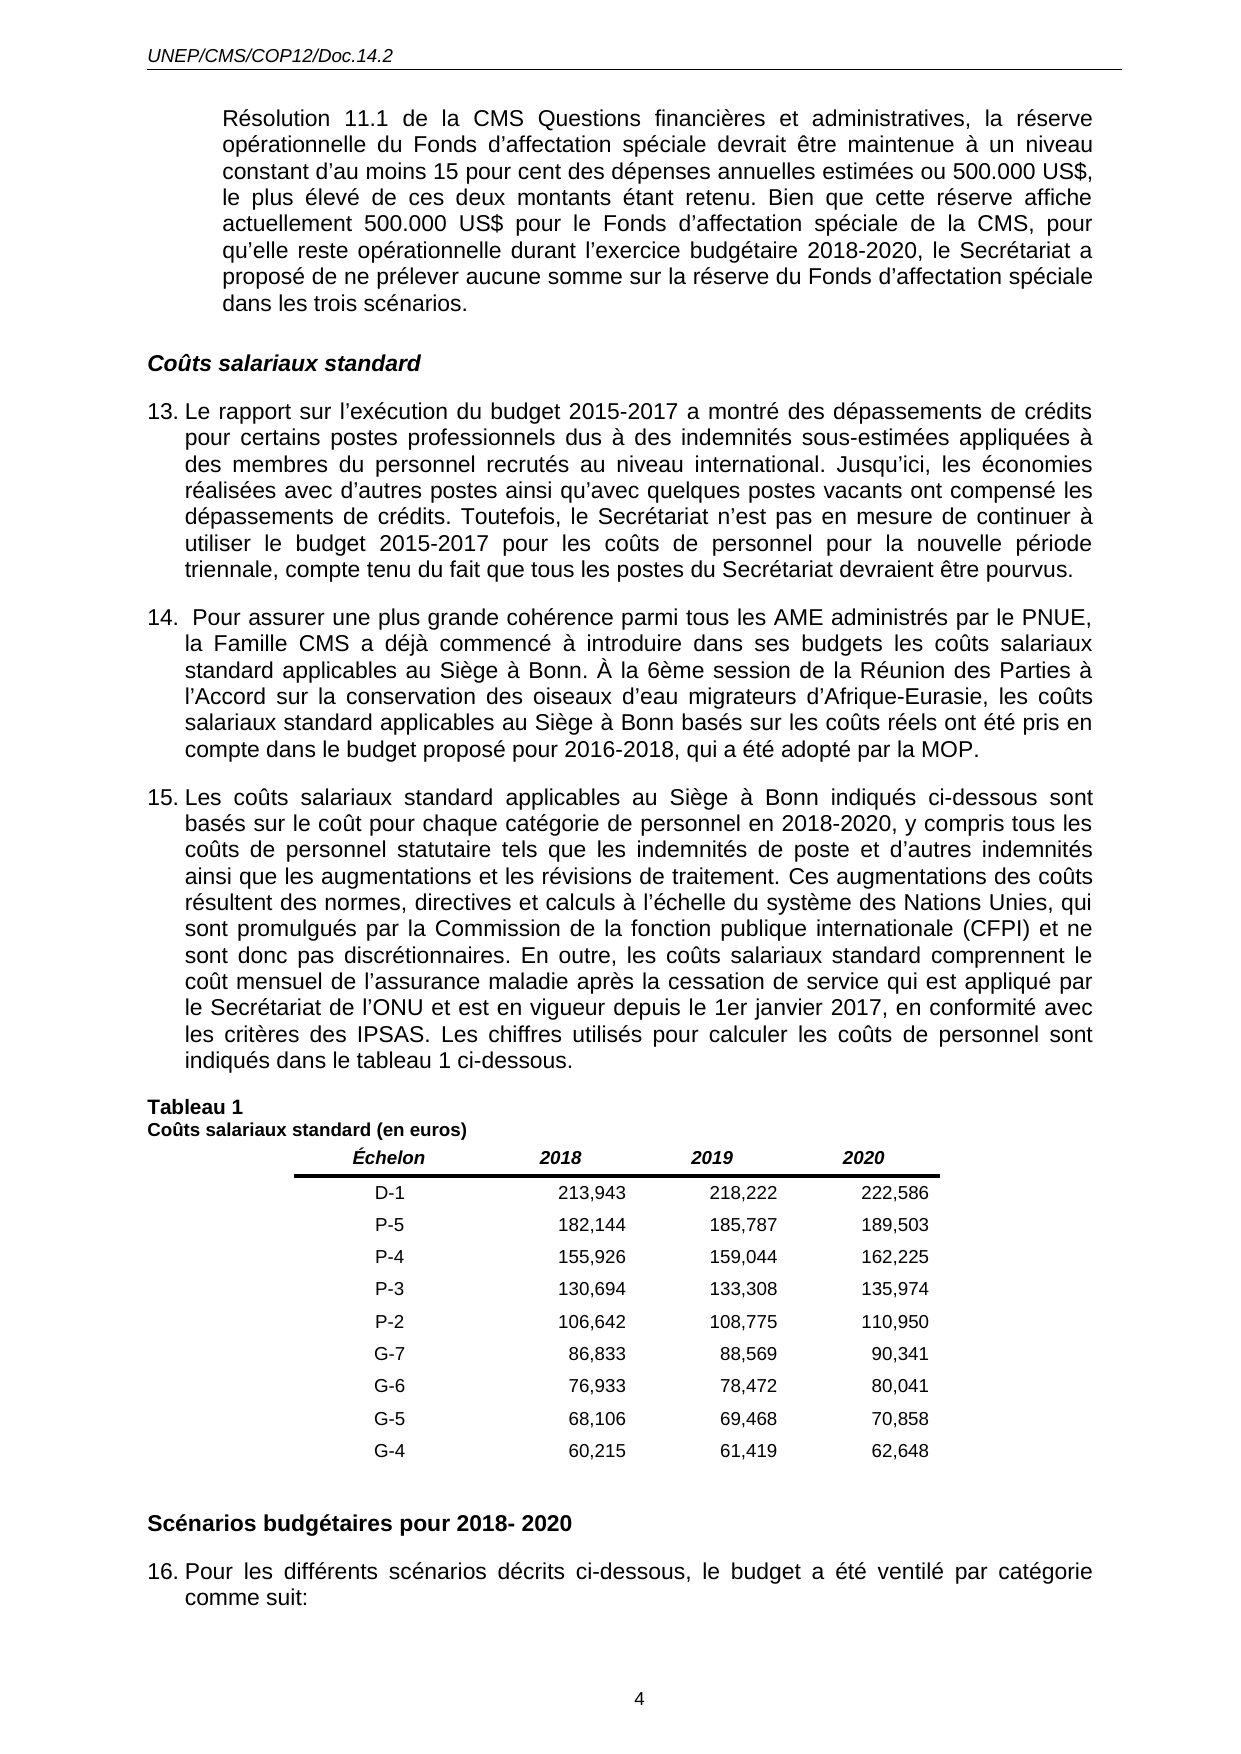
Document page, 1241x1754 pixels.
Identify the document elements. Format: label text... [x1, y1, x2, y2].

table_cell 106,642 [485, 1305, 637, 1337]
list Pour les différents scénarios décrits ci-dessous, le budget a été ventilé par catégorie comme suit: [147, 1558, 1093, 1610]
table_cell 76,933 [485, 1370, 637, 1402]
table_cell 213,943 [485, 1178, 637, 1208]
table_cell 61,419 [637, 1434, 788, 1467]
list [184, 105, 1093, 316]
table_cell P-3 [294, 1273, 485, 1305]
table_cell 222,586 [789, 1178, 940, 1208]
table_cell G-5 [294, 1402, 485, 1434]
table_header 2019 [637, 1141, 788, 1174]
table_header Échelon [294, 1141, 485, 1174]
table_cell 133,308 [637, 1273, 788, 1305]
table_cell P-5 [294, 1208, 485, 1241]
table_header 2018 [485, 1141, 637, 1174]
table_cell 68,106 [485, 1402, 637, 1434]
table_cell 110,950 [789, 1305, 940, 1337]
table_cell 69,468 [637, 1402, 788, 1434]
table_cell 155,926 [485, 1241, 637, 1273]
table_cell 60,215 [485, 1434, 637, 1467]
text Coûts salariaux standard [147, 350, 1093, 376]
list Le rapport sur l’exécution du budget 2015-2017 a montré des dépassements de crédits pour certains postes professionnels dus à des indemnités sous-estimées appliquées à des membres du personnel recrutés au niveau international. Jusqu’ici, les économies réalisées avec d’autres postes ainsi qu’avec quelques postes vacants ont compensé les dépassements de crédits. Toutefois, le Secrétariat n’est pas en mesure de continuer à utiliser le budget 2015-2017 pour les coûts de personnel pour la nouvelle période triennale, compte tenu du fait que tous les postes du Secrétariat devraient être pourvus. [147, 398, 1093, 582]
table_cell 86,833 [485, 1338, 637, 1370]
table_cell 135,974 [789, 1273, 940, 1305]
table_header 2020 [789, 1141, 940, 1174]
table_cell 70,858 [789, 1402, 940, 1434]
table_cell D-1 [294, 1178, 485, 1208]
table_cell 80,041 [789, 1370, 940, 1402]
table_cell 185,787 [637, 1208, 788, 1241]
table_cell P-4 [294, 1241, 485, 1273]
list Pour assurer une plus grande cohérence parmi tous les AME administrés par le PNUE, la Famille CMS a déjà commencé à introduire dans ses budgets les coûts salariaux standard applicables au Siège à Bonn. À la 6ème session de la Réunion des Parties à l’Accord sur la conservation des oiseaux d’eau migrateurs d’Afrique-Eurasie, les coûts salariaux standard applicables au Siège à Bonn basés sur les coûts réels ont été pris en compte dans le budget proposé pour 2016-2018, qui a été adopté par la MOP. [147, 604, 1093, 762]
text Tableau 1 [147, 1095, 1093, 1119]
table_cell G-6 [294, 1370, 485, 1402]
text Coûts salariaux standard (en euros) [147, 1119, 1093, 1141]
table_cell P-2 [294, 1305, 485, 1337]
table_cell 189,503 [789, 1208, 940, 1241]
list Les coûts salariaux standard applicables au Siège à Bonn indiqués ci-dessous sont basés sur le coût pour chaque catégorie de personnel en 2018-2020, y compris tous les coûts de personnel statutaire tels que les indemnités de poste et d’autres indemnités ainsi que les augmentations et les révisions de traitement. Ces augmentations des coûts résultent des normes, directives et calculs à l’échelle du système des Nations Unies, qui sont promulgués par la Commission de la fonction publique internationale (CFPI) et ne sont donc pas discrétionnaires. En outre, les coûts salariaux standard comprennent le coût mensuel de l’assurance maladie après la cessation de service qui est appliqué par le Secrétariat de l’ONU et est en vigueur depuis le 1er janvier 2017, en conformité avec les critères des IPSAS. Les chiffres utilisés pour calculer les coûts de personnel sont indiqués dans le tableau 1 ci-dessous. [147, 783, 1093, 1073]
table_cell 108,775 [637, 1305, 788, 1337]
text Scénarios budgétaires pour 2018- 2020 [147, 1510, 1093, 1536]
table_cell 159,044 [637, 1241, 788, 1273]
table_cell 88,569 [637, 1338, 788, 1370]
table_cell 162,225 [789, 1241, 940, 1273]
table_cell 62,648 [789, 1434, 940, 1467]
table_cell 78,472 [637, 1370, 788, 1402]
table_cell 90,341 [789, 1338, 940, 1370]
table_cell G-7 [294, 1338, 485, 1370]
table_cell 182,144 [485, 1208, 637, 1241]
table_cell G-4 [294, 1434, 485, 1467]
table_cell 218,222 [637, 1178, 788, 1208]
table_cell 130,694 [485, 1273, 637, 1305]
